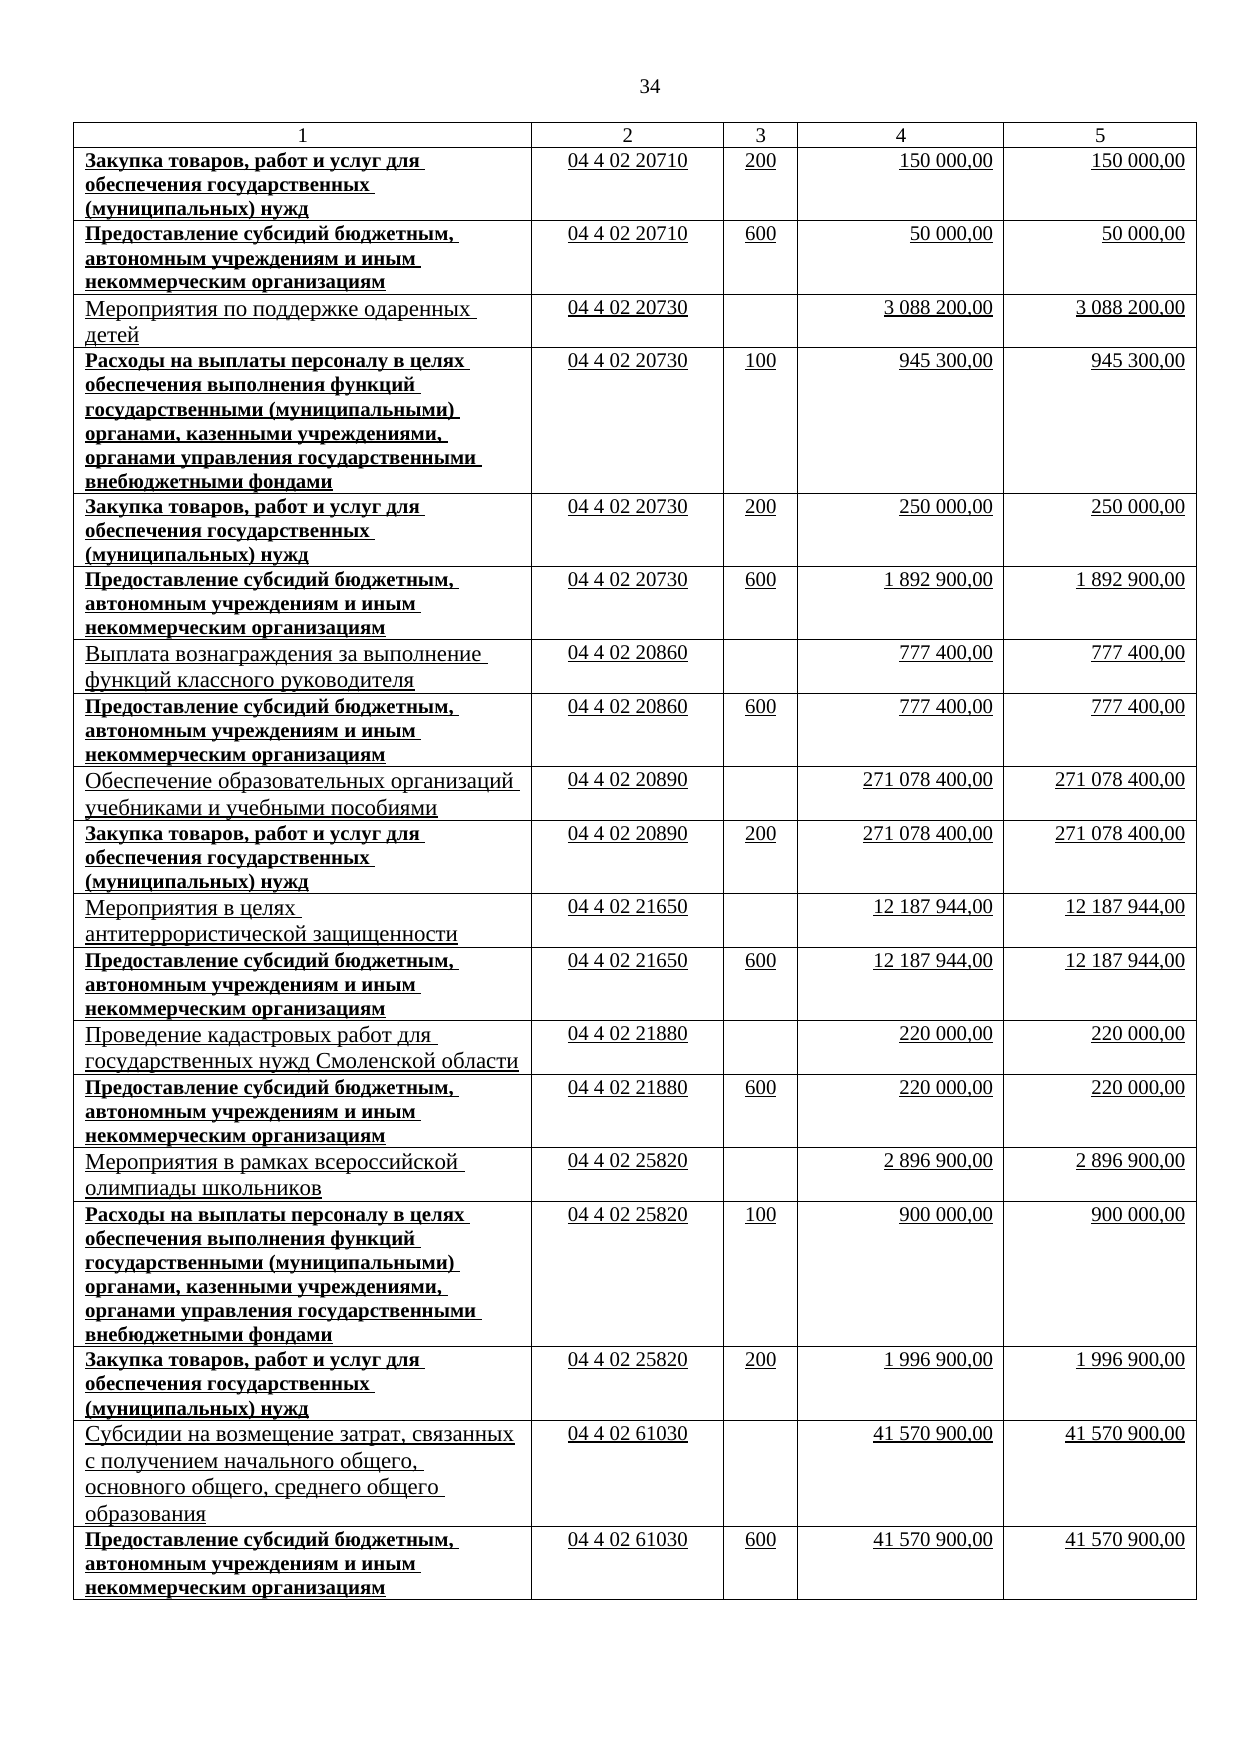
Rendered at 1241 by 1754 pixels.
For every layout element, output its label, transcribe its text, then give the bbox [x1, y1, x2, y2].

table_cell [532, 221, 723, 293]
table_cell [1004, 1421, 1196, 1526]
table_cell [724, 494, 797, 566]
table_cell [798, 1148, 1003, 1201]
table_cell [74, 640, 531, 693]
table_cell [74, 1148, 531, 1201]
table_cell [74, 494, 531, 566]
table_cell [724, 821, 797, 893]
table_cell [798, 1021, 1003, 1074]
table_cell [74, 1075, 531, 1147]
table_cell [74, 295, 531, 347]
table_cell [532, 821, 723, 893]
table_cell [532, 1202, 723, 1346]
table_header 5 [1004, 123, 1196, 147]
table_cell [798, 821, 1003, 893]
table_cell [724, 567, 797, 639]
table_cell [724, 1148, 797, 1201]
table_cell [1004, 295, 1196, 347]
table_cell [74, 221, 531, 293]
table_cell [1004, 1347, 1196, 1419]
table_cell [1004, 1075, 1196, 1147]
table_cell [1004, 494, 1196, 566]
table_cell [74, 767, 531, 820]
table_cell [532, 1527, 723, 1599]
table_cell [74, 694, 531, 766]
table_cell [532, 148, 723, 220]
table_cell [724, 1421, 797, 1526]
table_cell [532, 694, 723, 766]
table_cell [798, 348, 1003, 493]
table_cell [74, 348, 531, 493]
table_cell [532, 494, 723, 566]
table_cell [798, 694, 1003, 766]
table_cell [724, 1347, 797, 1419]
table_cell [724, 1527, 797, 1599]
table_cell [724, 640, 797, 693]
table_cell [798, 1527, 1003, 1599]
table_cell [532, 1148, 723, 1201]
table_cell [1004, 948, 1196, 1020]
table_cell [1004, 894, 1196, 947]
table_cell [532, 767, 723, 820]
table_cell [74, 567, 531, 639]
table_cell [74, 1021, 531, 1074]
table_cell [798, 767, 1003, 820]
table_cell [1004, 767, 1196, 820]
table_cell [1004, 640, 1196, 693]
table_header 3 [724, 123, 797, 147]
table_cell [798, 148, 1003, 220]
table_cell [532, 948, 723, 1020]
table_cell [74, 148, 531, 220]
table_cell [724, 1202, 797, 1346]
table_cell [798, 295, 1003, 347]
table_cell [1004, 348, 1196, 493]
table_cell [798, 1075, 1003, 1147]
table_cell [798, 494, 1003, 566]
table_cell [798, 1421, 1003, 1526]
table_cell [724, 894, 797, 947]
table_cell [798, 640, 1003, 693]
table_header 4 [798, 123, 1003, 147]
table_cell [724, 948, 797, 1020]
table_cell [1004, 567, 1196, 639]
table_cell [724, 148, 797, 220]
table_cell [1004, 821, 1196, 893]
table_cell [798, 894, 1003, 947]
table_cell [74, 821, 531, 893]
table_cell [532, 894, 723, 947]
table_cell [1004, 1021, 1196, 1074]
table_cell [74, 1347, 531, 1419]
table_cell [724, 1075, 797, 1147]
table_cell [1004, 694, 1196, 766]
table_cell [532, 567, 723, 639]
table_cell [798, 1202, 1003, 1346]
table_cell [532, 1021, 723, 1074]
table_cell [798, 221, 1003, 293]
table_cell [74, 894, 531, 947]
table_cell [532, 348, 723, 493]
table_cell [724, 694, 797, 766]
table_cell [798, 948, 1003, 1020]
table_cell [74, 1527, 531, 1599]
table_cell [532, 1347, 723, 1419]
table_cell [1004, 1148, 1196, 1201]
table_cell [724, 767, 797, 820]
table_header 1 [74, 123, 531, 147]
table_header 2 [532, 123, 723, 147]
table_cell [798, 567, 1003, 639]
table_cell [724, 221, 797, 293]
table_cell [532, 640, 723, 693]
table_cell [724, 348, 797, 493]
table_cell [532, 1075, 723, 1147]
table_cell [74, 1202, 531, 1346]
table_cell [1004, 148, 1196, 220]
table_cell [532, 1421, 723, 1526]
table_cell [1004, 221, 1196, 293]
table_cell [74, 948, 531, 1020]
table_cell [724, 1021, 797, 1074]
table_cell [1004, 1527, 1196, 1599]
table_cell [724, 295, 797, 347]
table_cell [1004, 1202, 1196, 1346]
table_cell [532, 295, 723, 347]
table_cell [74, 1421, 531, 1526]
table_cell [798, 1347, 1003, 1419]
